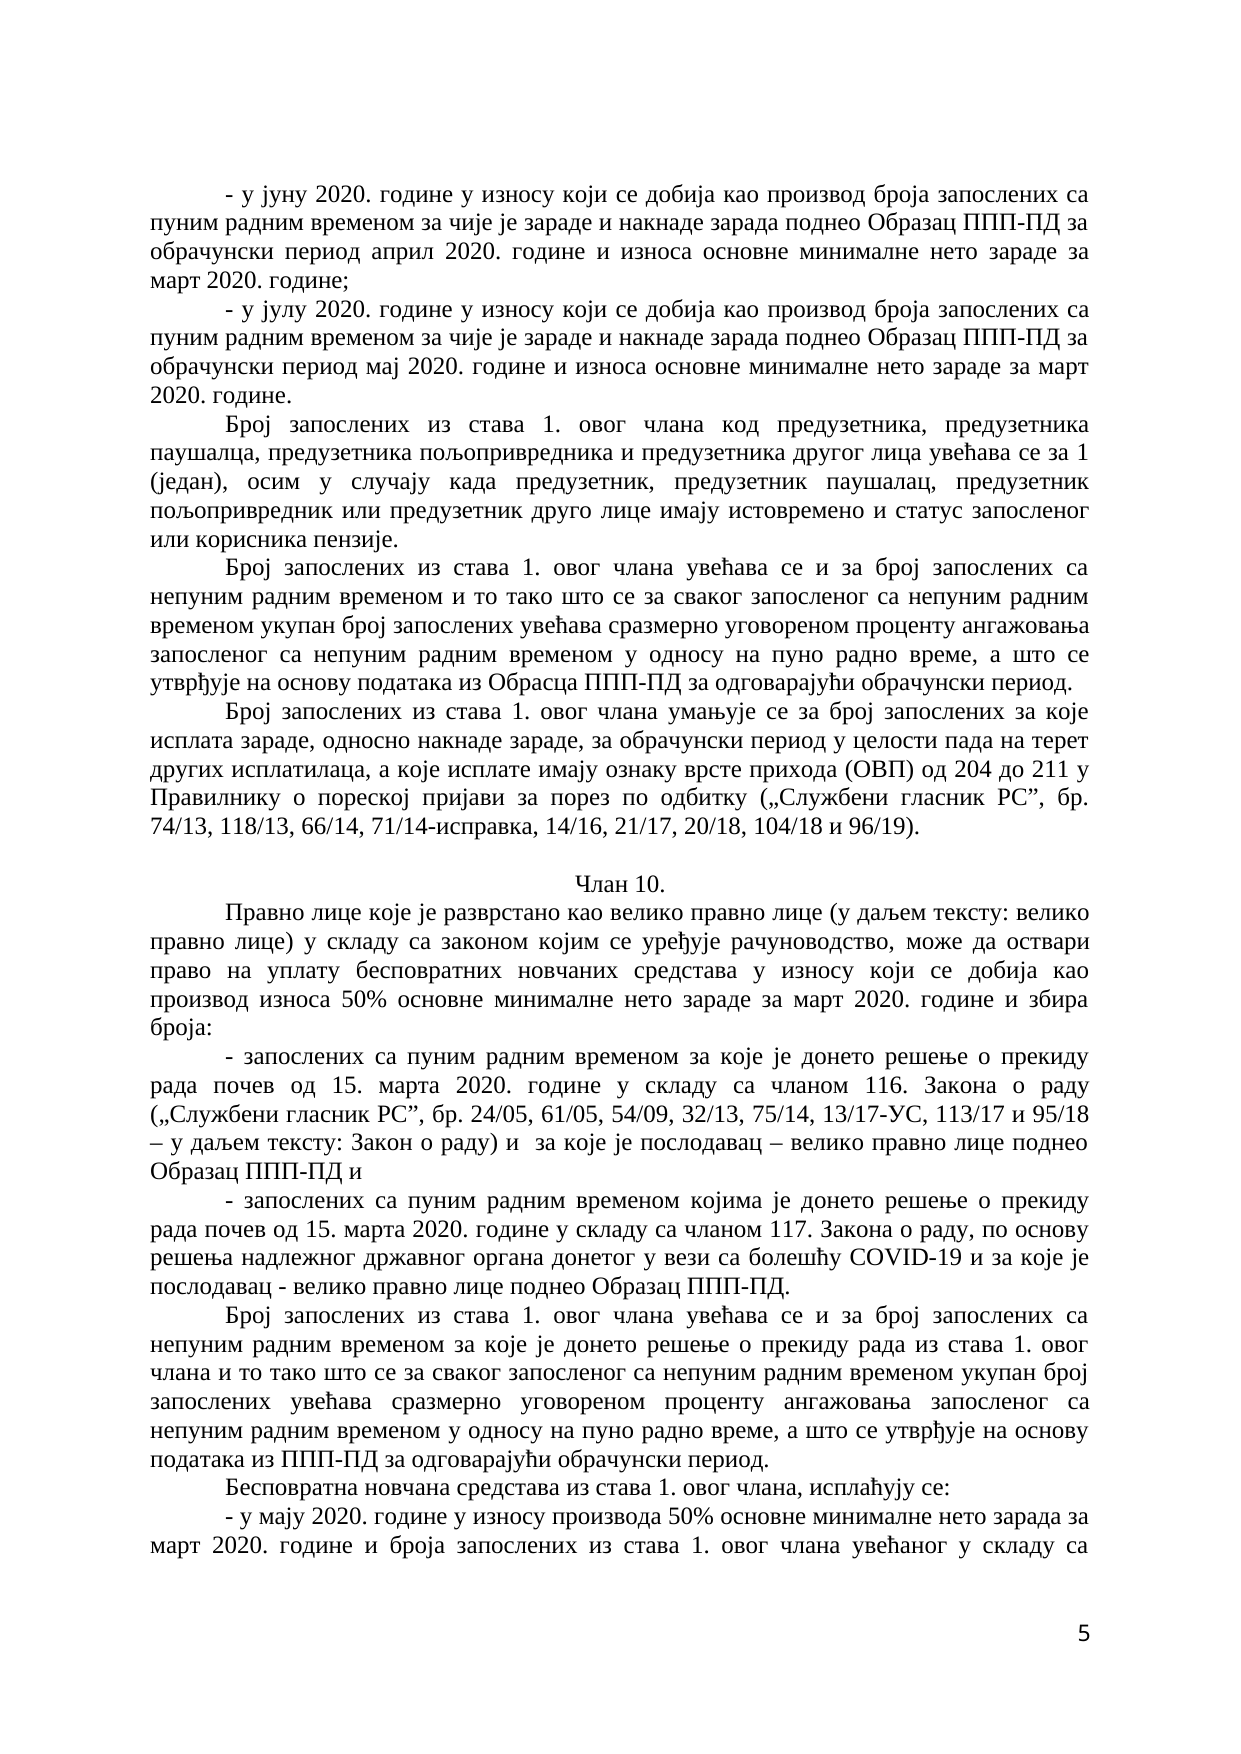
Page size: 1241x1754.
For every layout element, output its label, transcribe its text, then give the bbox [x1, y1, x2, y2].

text Број запослених из става 1. овог члана код предузетника, предузетника паушалца, предузетника пољопривредника и предузетника другог лица увећава се за 1 (један), осим у случају када предузетник, предузетник паушалац, предузетник пољопривредник или предузетник друго лице имају истовремено и статус запосленог или корисника пензије. [150, 409, 1090, 552]
text Бесповратна новчана средстава из става 1. овог члана, исплаћују се: [150, 1472, 1090, 1501]
text - запослених са пуним радним временом којима је донето решење о прекиду рада почев од 15. марта 2020. године у складу са чланом 117. Закона о раду, по основу решења надлежног државног органа донетог у вези са болешћу COVID-19 и за које је послодавац - велико правно лице поднео Образац ППП-ПД. [150, 1185, 1090, 1300]
text Број запослених из става 1. овог члана увећава се и за број запослених са непуним радним временом за које је донето решење о прекиду рада из става 1. овог члана и то тако што се за сваког запосленог са непуним радним временом укупан број запослених увећава сразмерно уговореном проценту ангажовања запосленог са непуним радним временом у односу на пуно радно време, а што се утврђује на основу података из ППП-ПД за одговарајући обрачунски период. [150, 1300, 1090, 1472]
text Правно лице које је разврстано као велико правно лице (у даљем тексту: велико правно лице) у складу са законом којим се уређује рачуноводство, може да оствари право на уплату бесповратних новчаних средстава у износу који се добија као производ износа 50% основне минималне нето зараде за март 2020. године и збира броја: [150, 897, 1090, 1041]
text Број запослених из става 1. овог члана умањује се за број запослених за које исплата зараде, односно накнаде зараде, за обрачунски период у целости пада на терет других исплатилаца, а које исплате имају ознаку врсте прихода (ОВП) од 204 до 211 у Правилнику о пореској пријави за порез по одбитку („Службени гласник РС”, бр. 74/13, 118/13, 66/14, 71/14-исправка, 14/16, 21/17, 20/18, 104/18 и 96/19). [150, 696, 1090, 840]
text - у јуну 2020. године у износу који се добија као производ броја запослених са пуним радним временом за чије је зараде и накнаде зарада поднео Образац ППП-ПД за обрачунски период април 2020. године и износа основне минималне нето зараде за март 2020. године; [150, 179, 1090, 294]
text Члан 10. [150, 869, 1090, 897]
text Број запослених из става 1. овог члана увећава се и за број запослених са непуним радним временом и то тако што се за сваког запосленог са непуним радним временом укупан број запослених увећава сразмерно уговореном проценту ангажовања запосленог са непуним радним временом у односу на пуно радно време, а што се утврђује на основу података из Обрасца ППП-ПД за одговарајући обрачунски период. [150, 552, 1090, 696]
text - запослених са пуним радним временом за које је донето решење о прекиду рада почев од 15. марта 2020. године у складу са чланом 116. Закона о раду („Службени гласник РС”, бр. 24/05, 61/05, 54/09, 32/13, 75/14, 13/17-УС, 113/17 и 95/18 – у даљем тексту: Закон о раду) и за које је послодавац – велико правно лице поднео Образац ППП-ПД и [150, 1041, 1090, 1185]
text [150, 1501, 1090, 1559]
text - у јулу 2020. године у износу који се добија као производ броја запослених са пуним радним временом за чије је зараде и накнаде зарада поднео Образац ППП-ПД за обрачунски период мај 2020. године и износа основне минималне нето зараде за март 2020. године. [150, 294, 1090, 409]
